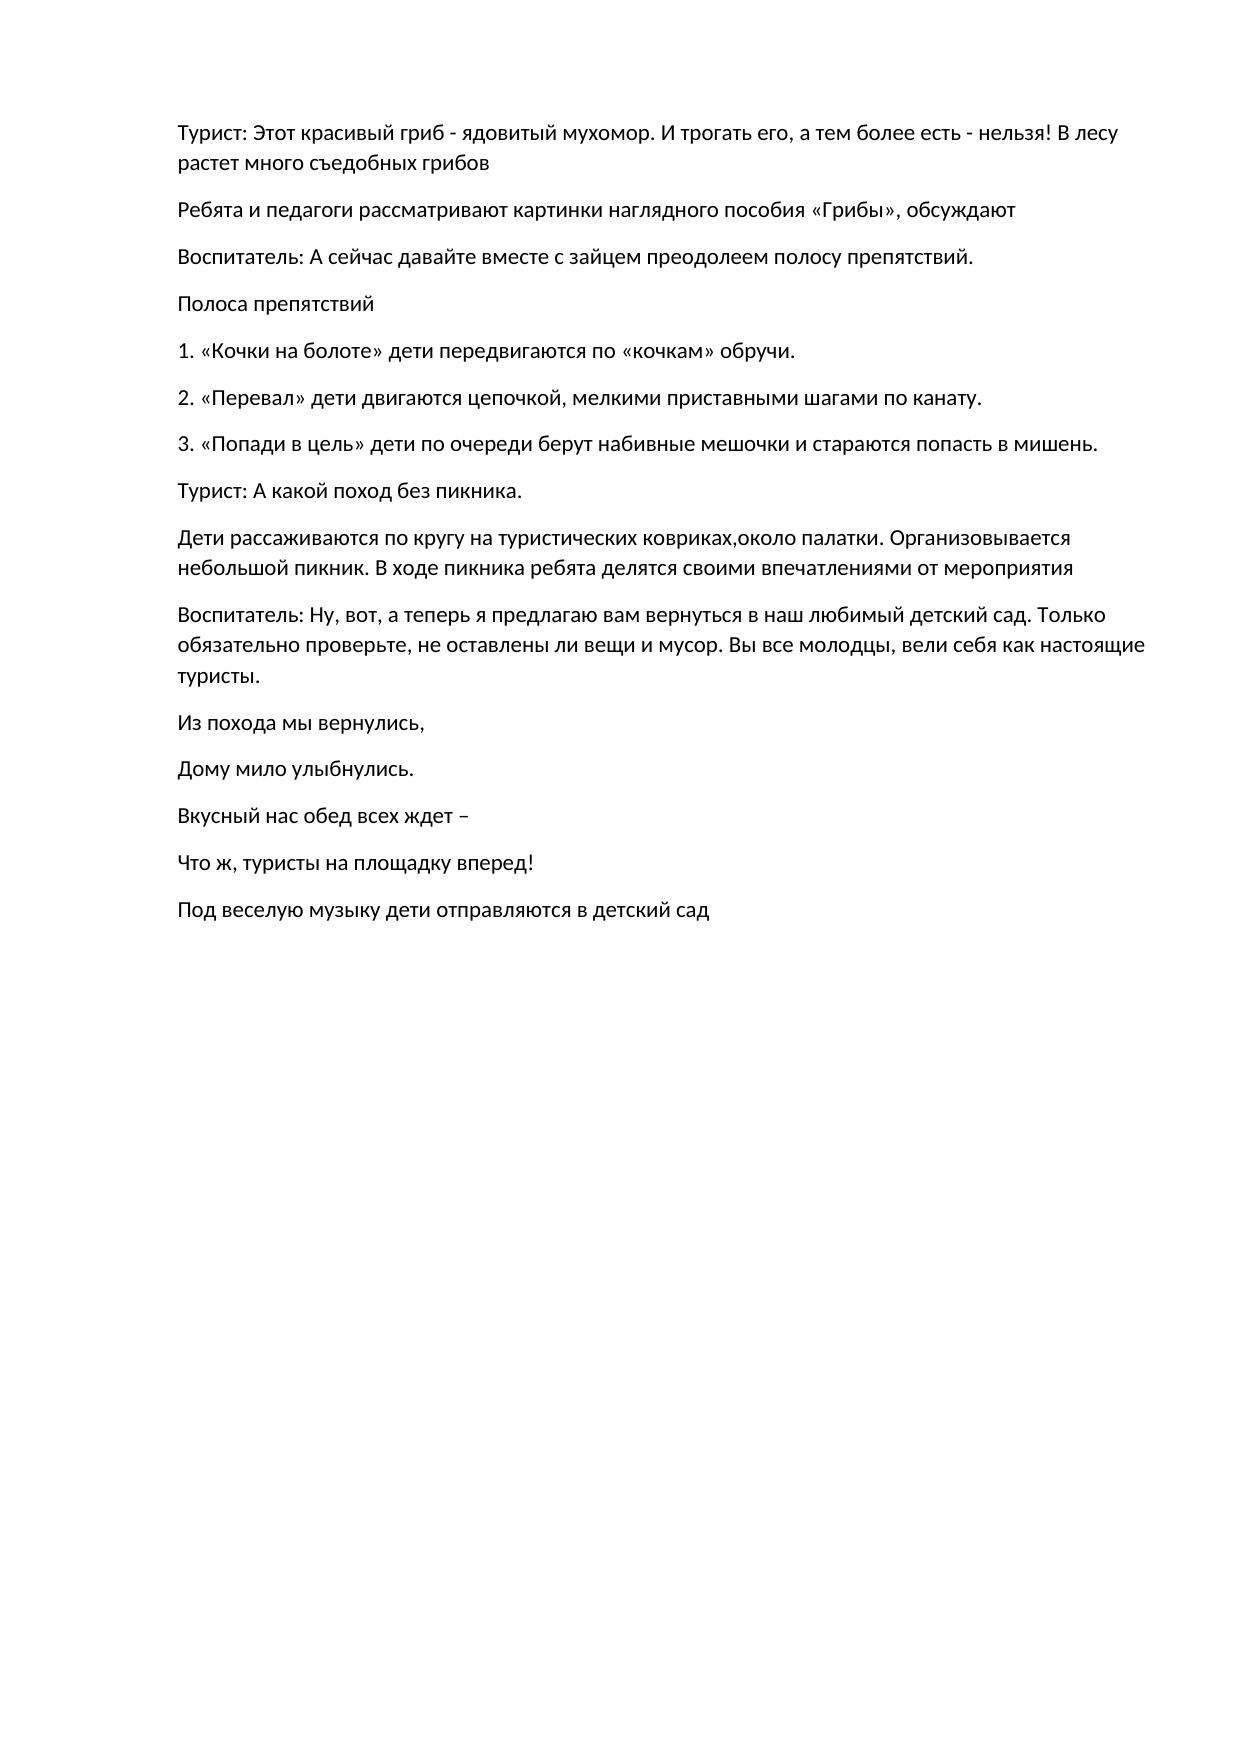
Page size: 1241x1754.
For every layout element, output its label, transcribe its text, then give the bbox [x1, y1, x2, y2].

text 2. «Перевал» дети двигаются цепочкой, мелкими приставными шагами по канату. [177, 383, 1152, 411]
text Дому мило улыбнулись. [177, 754, 1152, 783]
text Полоса препятствий [177, 289, 1152, 317]
text Из похода мы вернулись, [177, 708, 1152, 736]
text Под веселую музыку дети отправляются в детский сад [177, 895, 1152, 923]
text Вкусный нас обед всех ждет – [177, 801, 1152, 829]
text Воспитатель: Ну, вот, а теперь я предлагаю вам вернуться в наш любимый детский сад. Только обязательно проверьте, не оставлены ли вещи и мусор. Вы все молодцы, вели себя как настоящие туристы. [177, 600, 1152, 689]
text Что ж, туристы на площадку вперед! [177, 848, 1152, 876]
text Турист: Этот красивый гриб - ядовитый мухомор. И трогать его, а тем более есть - нельзя! В лесу растет много съедобных грибов [177, 118, 1152, 176]
text Воспитатель: А сейчас давайте вместе с зайцем преодолеем полосу препятствий. [177, 242, 1152, 270]
text 3. «Попади в цель» дети по очереди берут набивные мешочки и стараются попасть в мишень. [177, 429, 1152, 458]
text 1. «Кочки на болоте» дети передвигаются по «кочкам» обручи. [177, 336, 1152, 364]
text Ребята и педагоги рассматривают картинки наглядного пособия «Грибы», обсуждают [177, 195, 1152, 223]
text Турист: А какой поход без пикника. [177, 476, 1152, 504]
text Дети рассаживаются по кругу на туристических ковриках,около палатки. Организовывается небольшой пикник. В ходе пикника ребята делятся своими впечатлениями от мероприятия [177, 523, 1152, 582]
